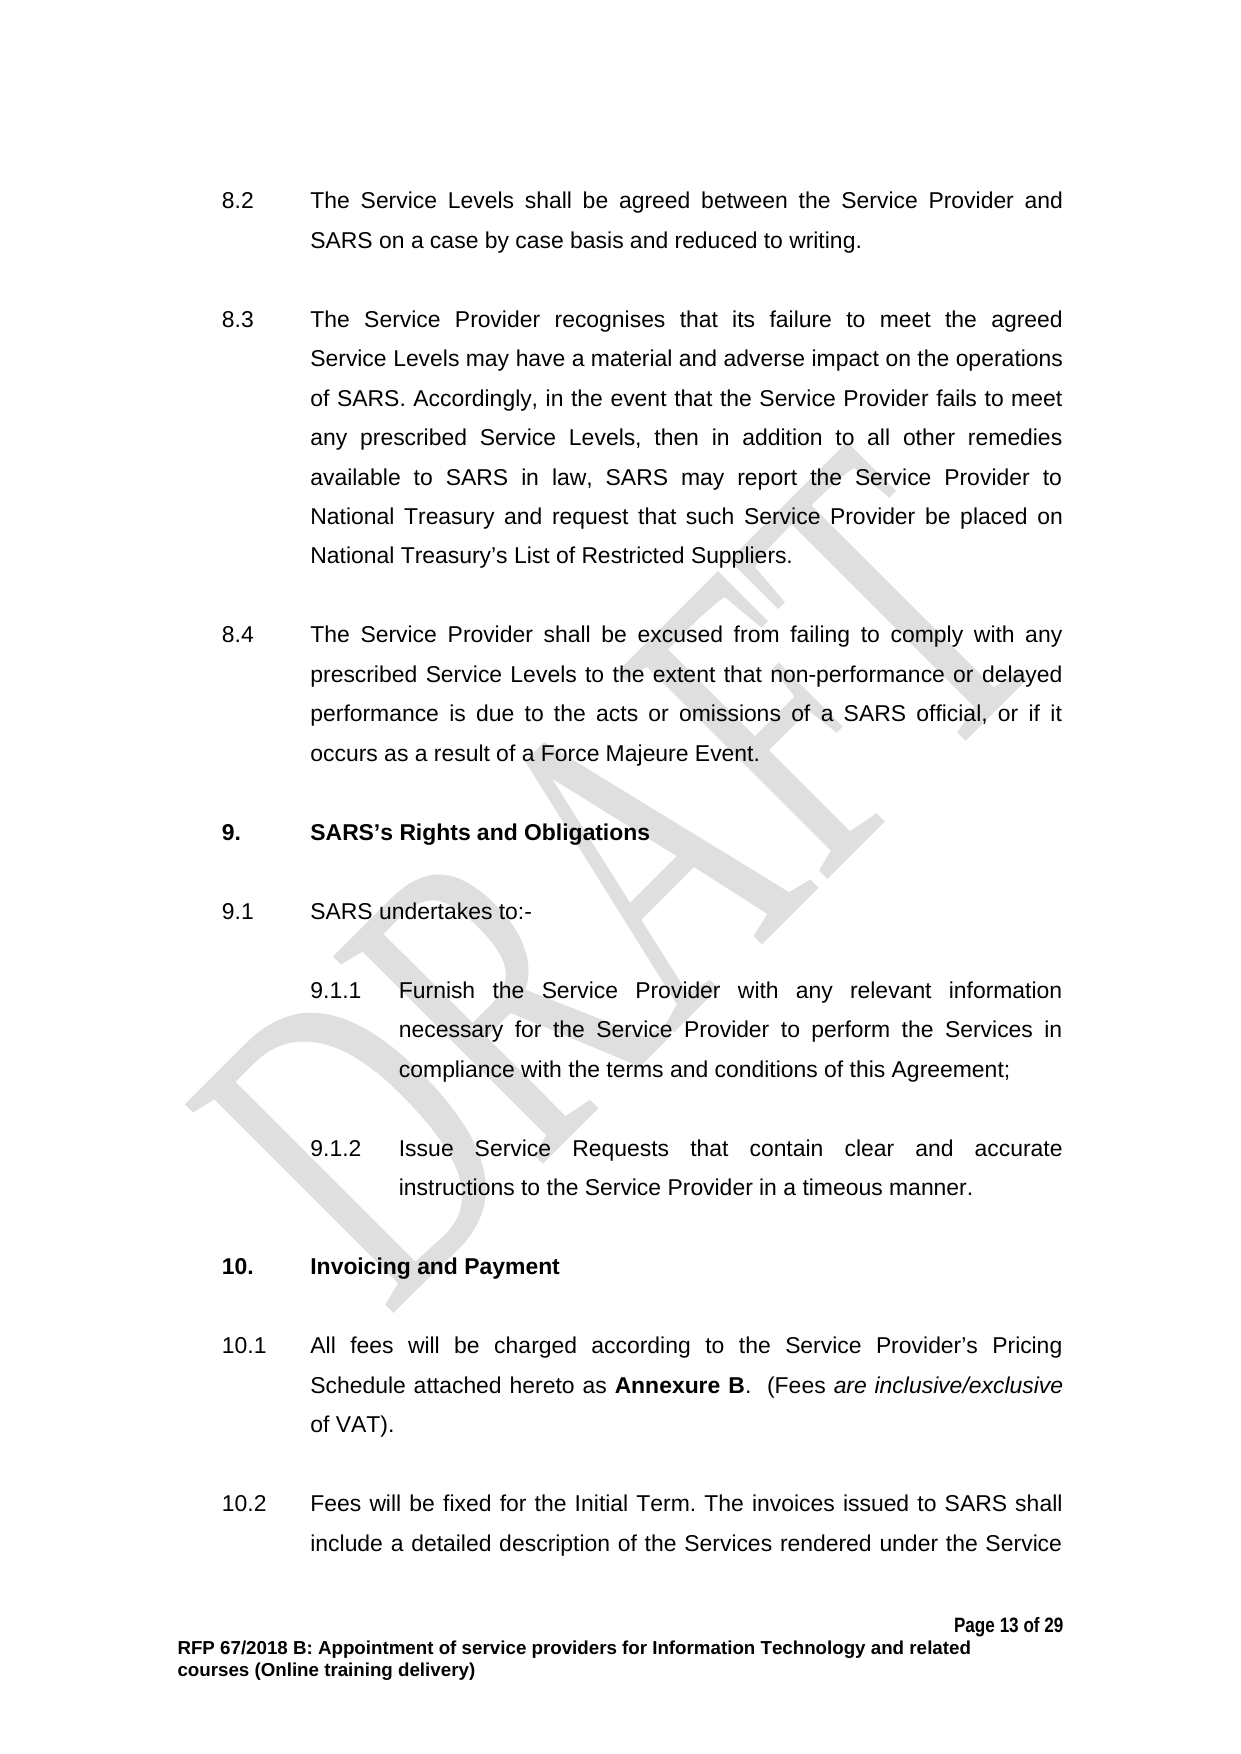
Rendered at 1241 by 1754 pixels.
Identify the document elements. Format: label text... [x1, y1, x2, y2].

list Furnish the Service Provider with any relevant information necessary for the Service Provider to perform the Services in compliance with the terms and conditions of this Agreement; [310, 977, 1063, 1082]
list The Service Levels shall be agreed between the Service Provider and SARS on a case by case basis and reduced to writing. [222, 187, 1063, 253]
list All fees will be charged according to the Service Provider’s Pricing Schedule attached hereto as Annexure B. (Fees are inclusive/exclusive of VAT). [222, 1332, 1063, 1437]
subtitle Invoicing and Payment [222, 1253, 1063, 1279]
list The Service Provider shall be excused from failing to comply with any prescribed Service Levels to the extent that non-performance or delayed performance is due to the acts or omissions of a SARS official, or if it occurs as a result of a Force Majeure Event. [222, 621, 1063, 766]
list Issue Service Requests that contain clear and accurate instructions to the Service Provider in a timeous manner. [310, 1135, 1063, 1201]
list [222, 1490, 1063, 1556]
list SARS undertakes to:- [222, 898, 1063, 924]
subtitle SARS’s Rights and Obligations [222, 819, 1063, 845]
list The Service Provider recognises that its failure to meet the agreed Service Levels may have a material and adverse impact on the operations of SARS. Accordingly, in the event that the Service Provider fails to meet any prescribed Service Levels, then in addition to all other remedies available to SARS in law, SARS may report the Service Provider to National Treasury and request that such Service Provider be placed on National Treasury’s List of Restricted Suppliers. [222, 306, 1063, 569]
